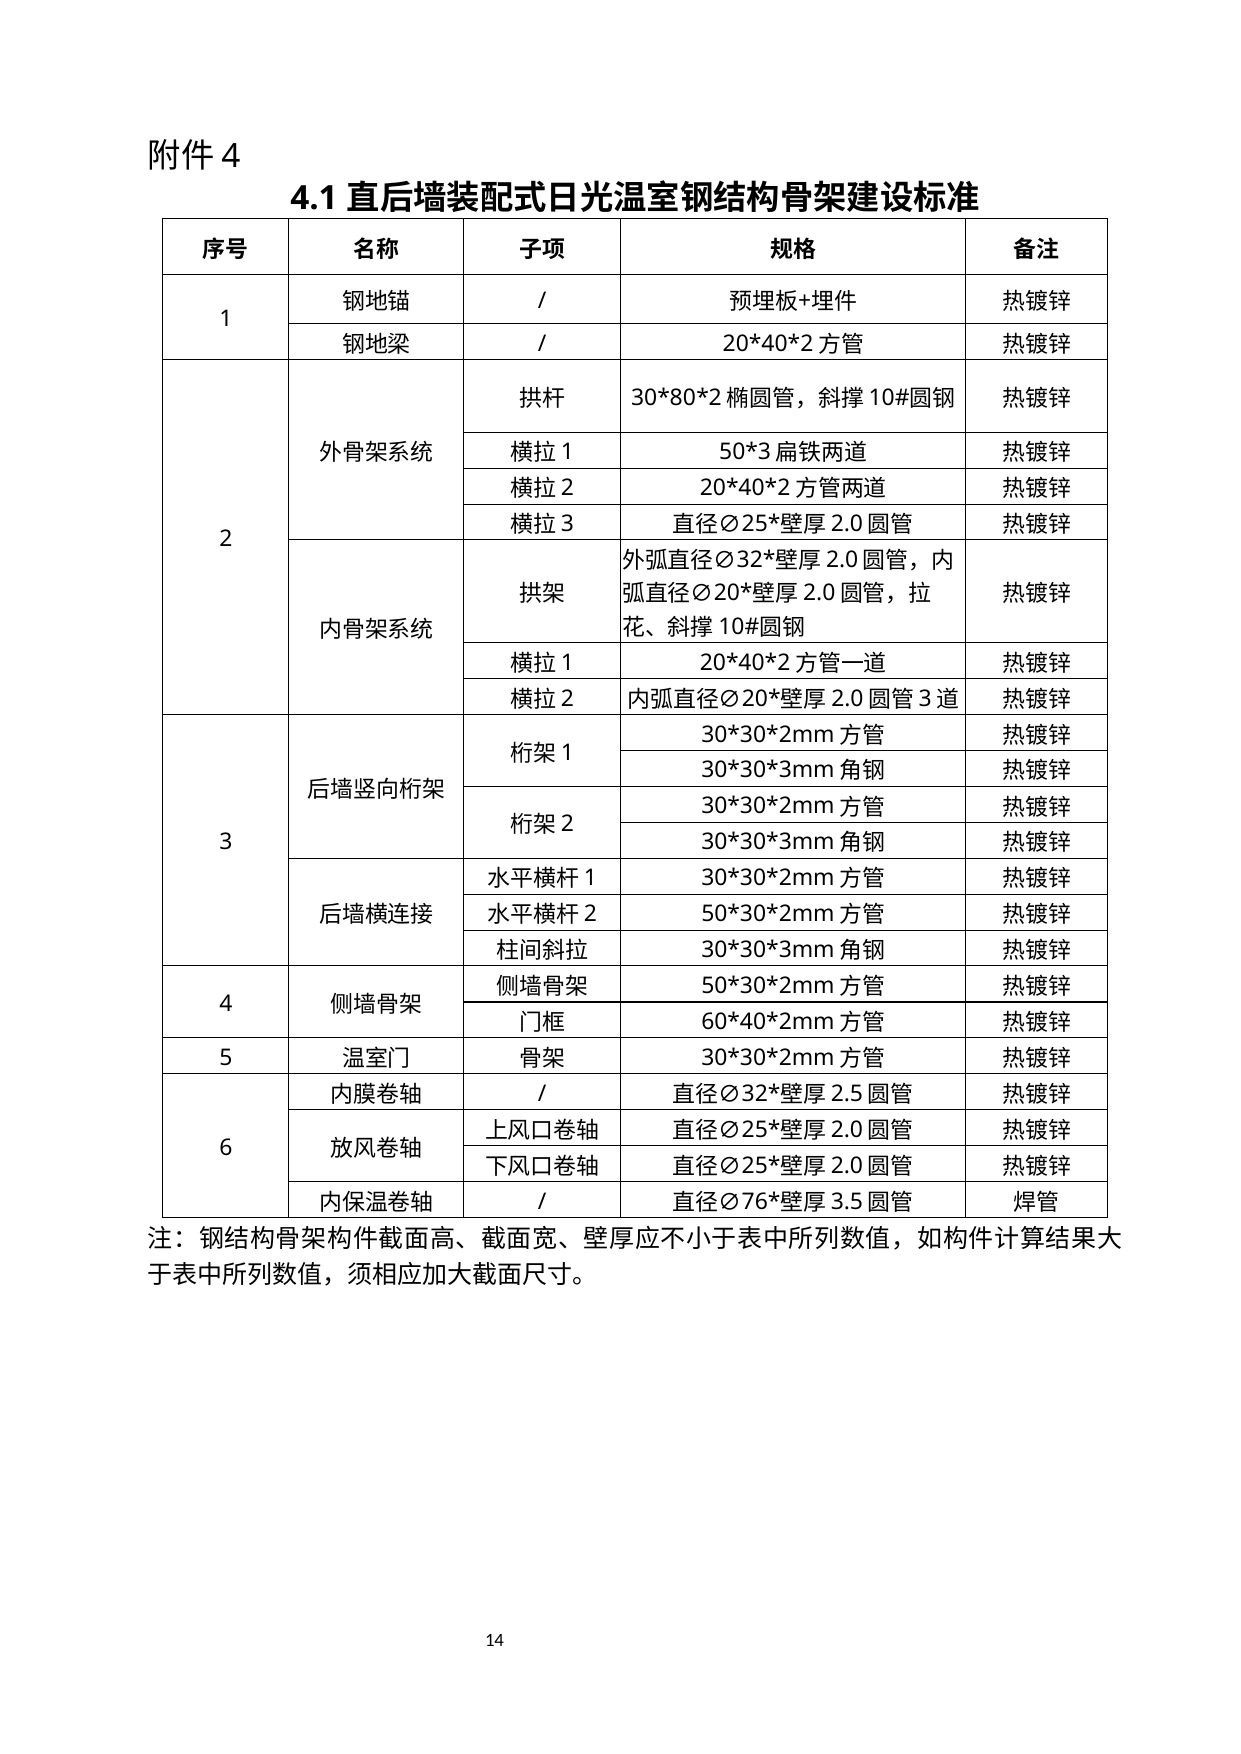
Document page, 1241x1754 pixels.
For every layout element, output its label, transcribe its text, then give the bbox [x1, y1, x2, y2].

table_cell 热镀锌 [966, 540, 1107, 642]
table_cell 20*40*2方管两道 [621, 469, 965, 503]
text 注：钢结构骨架构件截面高、截面宽、壁厚应不小于表中所列数值，如构件计算结果大于表中所列数值，须相应加大截面尺寸。 [148, 1218, 1122, 1291]
table_cell 桁架2 [464, 787, 620, 858]
table_cell 拱架 [464, 540, 620, 642]
table_cell 热镀锌 [966, 679, 1107, 714]
table_cell 侧墙骨架 [289, 966, 463, 1037]
table_cell 热镀锌 [966, 1038, 1107, 1073]
table_cell / [464, 1074, 620, 1109]
table_cell 柱间斜拉 [464, 931, 620, 965]
table_cell 6 [163, 1074, 288, 1217]
table_cell 热镀锌 [966, 1074, 1107, 1109]
table_header 规格 [621, 219, 965, 274]
table_cell 1 [163, 275, 288, 359]
table_cell 30*30*2mm方管 [621, 1038, 965, 1073]
table_cell 热镀锌 [966, 505, 1107, 539]
table_cell 热镀锌 [966, 859, 1107, 893]
table_cell 预埋板+埋件 [621, 275, 965, 323]
table_cell 桁架1 [464, 715, 620, 786]
table_cell 外骨架系统 [289, 360, 463, 539]
table_cell / [464, 1182, 620, 1217]
table_cell 内保温卷轴 [289, 1182, 463, 1217]
table_cell 横拉1 [464, 643, 620, 678]
table_cell 20*40*2方管 [621, 324, 965, 359]
table_cell 钢地锚 [289, 275, 463, 323]
text 4.1 直后墙装配式日光温室钢结构骨架建设标准 [148, 176, 1122, 217]
table_cell 水平横杆1 [464, 859, 620, 893]
table_cell 钢地梁 [289, 324, 463, 359]
table_cell 热镀锌 [966, 715, 1107, 750]
table_cell 50*30*2mm方管 [621, 966, 965, 1001]
table_cell 下风口卷轴 [464, 1146, 620, 1181]
table_cell 30*30*2mm方管 [621, 787, 965, 822]
table_cell 横拉2 [464, 679, 620, 714]
table_cell 4 [163, 966, 288, 1037]
table_cell 拱杆 [464, 360, 620, 432]
table_cell 横拉1 [464, 433, 620, 467]
table_cell 直径∅25*壁厚2.0圆管 [621, 505, 965, 539]
table_cell 水平横杆2 [464, 895, 620, 929]
table_cell 热镀锌 [966, 931, 1107, 965]
table_cell 放风卷轴 [289, 1110, 463, 1181]
table_cell 50*3扁铁两道 [621, 433, 965, 467]
table_cell / [464, 324, 620, 359]
table_cell 热镀锌 [966, 895, 1107, 929]
table_cell 5 [163, 1038, 288, 1073]
table_header 子项 [464, 219, 620, 274]
table_cell 热镀锌 [966, 1110, 1107, 1145]
table_header 名称 [289, 219, 463, 274]
table_cell 门框 [464, 1003, 620, 1037]
table_cell 热镀锌 [966, 823, 1107, 858]
table_cell 热镀锌 [966, 643, 1107, 678]
table_cell / [464, 275, 620, 323]
table_cell 3 [163, 715, 288, 965]
table_cell 20*40*2方管一道 [621, 643, 965, 678]
table_cell 30*30*2mm方管 [621, 715, 965, 750]
table_cell 热镀锌 [966, 1003, 1107, 1037]
table_cell 直径∅25*壁厚2.0圆管 [621, 1110, 965, 1145]
table_cell 焊管 [966, 1182, 1107, 1217]
table_cell 30*30*3mm角钢 [621, 751, 965, 786]
table_cell 30*30*2mm方管 [621, 859, 965, 893]
table_cell 直径∅76*壁厚3.5圆管 [621, 1182, 965, 1217]
table_cell 热镀锌 [966, 433, 1107, 467]
table_cell 热镀锌 [966, 275, 1107, 323]
table_cell 热镀锌 [966, 751, 1107, 786]
table_cell 内膜卷轴 [289, 1074, 463, 1109]
table_cell 热镀锌 [966, 469, 1107, 503]
table_cell 50*30*2mm方管 [621, 895, 965, 929]
table_cell 2 [163, 360, 288, 714]
table_cell 内骨架系统 [289, 540, 463, 714]
table_cell 侧墙骨架 [464, 966, 620, 1001]
table_cell 横拉2 [464, 469, 620, 503]
table_cell 热镀锌 [966, 1146, 1107, 1181]
table_cell 热镀锌 [966, 360, 1107, 432]
table_cell 外弧直径∅32*壁厚2.0圆管，内弧直径∅20*壁厚2.0圆管，拉花、斜撑10#圆钢 [621, 540, 965, 642]
text 附件4 [148, 134, 1122, 176]
table_cell 直径∅32*壁厚2.5圆管 [621, 1074, 965, 1109]
table_header 备注 [966, 219, 1107, 274]
table_cell 热镀锌 [966, 324, 1107, 359]
table_cell 热镀锌 [966, 787, 1107, 822]
table_cell 温室门 [289, 1038, 463, 1073]
table_cell 横拉3 [464, 505, 620, 539]
table_header 序号 [163, 219, 288, 274]
table_cell 上风口卷轴 [464, 1110, 620, 1145]
table_cell 骨架 [464, 1038, 620, 1073]
table_cell 30*30*3mm角钢 [621, 931, 965, 965]
table_cell 30*30*3mm角钢 [621, 823, 965, 858]
table_cell 直径∅25*壁厚2.0圆管 [621, 1146, 965, 1181]
table_cell 热镀锌 [966, 966, 1107, 1001]
table_cell 30*80*2椭圆管，斜撑10#圆钢 [621, 360, 965, 432]
table_cell 后墙横连接 [289, 859, 463, 965]
table_cell 后墙竖向桁架 [289, 715, 463, 858]
table_cell 60*40*2mm方管 [621, 1003, 965, 1037]
table_cell 内弧直径∅20*壁厚2.0圆管3道 [621, 679, 965, 714]
